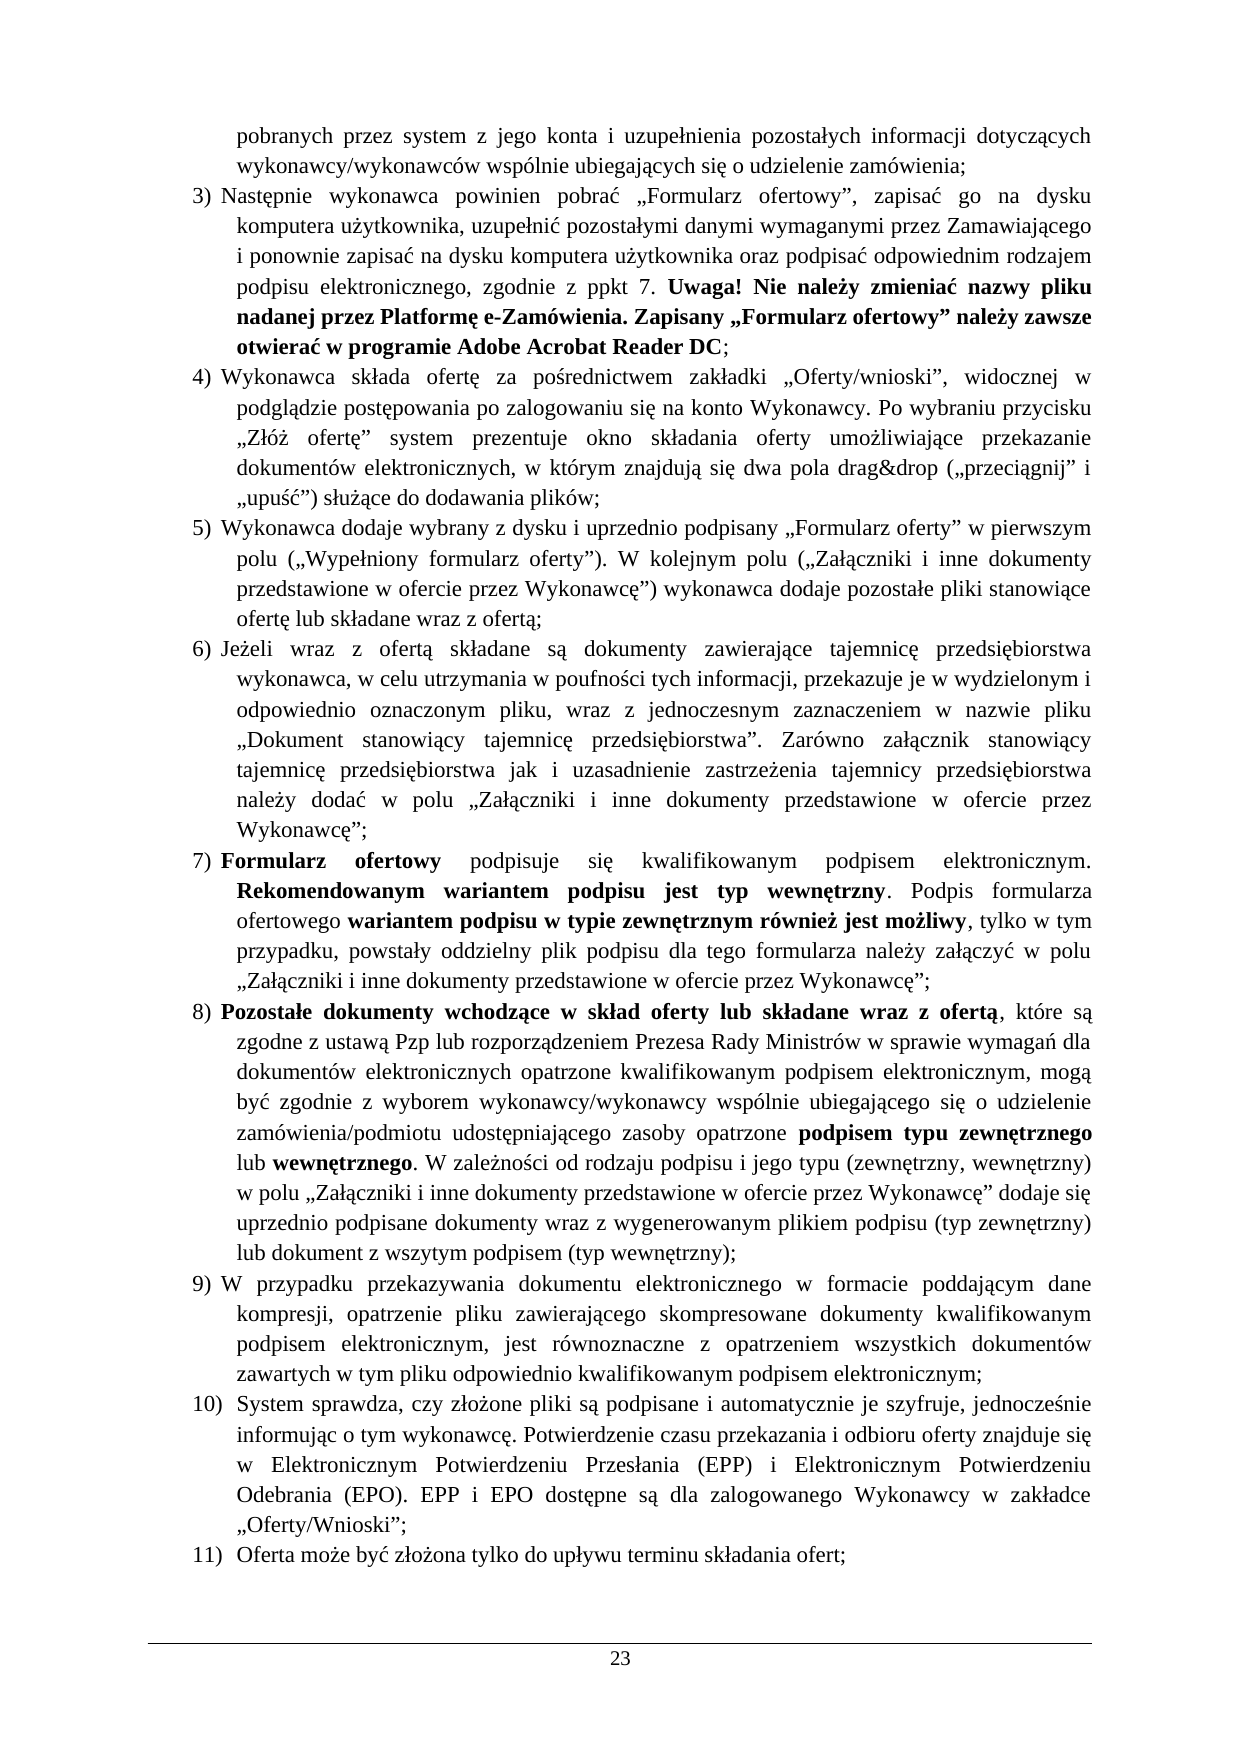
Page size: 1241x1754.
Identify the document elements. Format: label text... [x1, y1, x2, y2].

list Następnie wykonawca powinien pobrać „Formularz ofertowy”, zapisać go na dysku komputera użytkownika, uzupełnić pozostałymi danymi wymaganymi przez Zamawiającego i ponownie zapisać na dysku komputera użytkownika oraz podpisać odpowiednim rodzajem podpisu elektronicznego, zgodnie z ppkt 7. Uwaga! Nie należy zmieniać nazwy pliku nadanej przez Platformę e-Zamówienia. Zapisany „Formularz ofertowy” należy zawsze otwierać w programie Adobe Acrobat Reader DC; [192, 182, 1092, 359]
list Wykonawca składa ofertę za pośrednictwem zakładki „Oferty/wnioski”, widocznej w podglądzie postępowania po zalogowaniu się na konto Wykonawcy. Po wybraniu przycisku „Złóż ofertę” system prezentuje okno składania oferty umożliwiające przekazanie dokumentów elektronicznych, w którym znajdują się dwa pola drag&drop („przeciągnij” i „upuść”) służące do dodawania plików; [192, 363, 1092, 511]
list Wykonawca dodaje wybrany z dysku i uprzednio podpisany „Formularz oferty” w pierwszym polu („Wypełniony formularz oferty”). W kolejnym polu („Załączniki i inne dokumenty przedstawione w ofercie przez Wykonawcę”) wykonawca dodaje pozostałe pliki stanowiące ofertę lub składane wraz z ofertą; [192, 514, 1092, 631]
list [192, 122, 1092, 178]
list Oferta może być złożona tylko do upływu terminu składania ofert; [192, 1541, 1092, 1568]
list Formularz ofertowy podpisuje się kwalifikowanym podpisem elektronicznym. Rekomendowanym wariantem podpisu jest typ wewnętrzny. Podpis formularza ofertowego wariantem podpisu w typie zewnętrznym również jest możliwy, tylko w tym przypadku, powstały oddzielny plik podpisu dla tego formularza należy załączyć w polu „Załączniki i inne dokumenty przedstawione w ofercie przez Wykonawcę”; [192, 847, 1092, 994]
list System sprawdza, czy złożone pliki są podpisane i automatycznie je szyfruje, jednocześnie informując o tym wykonawcę. Potwierdzenie czasu przekazania i odbioru oferty znajduje się w Elektronicznym Potwierdzeniu Przesłania (EPP) i Elektronicznym Potwierdzeniu Odebrania (EPO). EPP i EPO dostępne są dla zalogowanego Wykonawcy w zakładce „Oferty/Wnioski”; [192, 1390, 1092, 1538]
list Jeżeli wraz z ofertą składane są dokumenty zawierające tajemnicę przedsiębiorstwa wykonawca, w celu utrzymania w poufności tych informacji, przekazuje je w wydzielonym i odpowiednio oznaczonym pliku, wraz z jednoczesnym zaznaczeniem w nazwie pliku „Dokument stanowiący tajemnicę przedsiębiorstwa”. Zarówno załącznik stanowiący tajemnicę przedsiębiorstwa jak i uzasadnienie zastrzeżenia tajemnicy przedsiębiorstwa należy dodać w polu „Załączniki i inne dokumenty przedstawione w ofercie przez Wykonawcę”; [192, 635, 1092, 843]
list Pozostałe dokumenty wchodzące w skład oferty lub składane wraz z ofertą, które są zgodne z ustawą Pzp lub rozporządzeniem Prezesa Rady Ministrów w sprawie wymagań dla dokumentów elektronicznych opatrzone kwalifikowanym podpisem elektronicznym, mogą być zgodnie z wyborem wykonawcy/wykonawcy wspólnie ubiegającego się o udzielenie zamówienia/podmiotu udostępniającego zasoby opatrzone podpisem typu zewnętrznego lub wewnętrznego. W zależności od rodzaju podpisu i jego typu (zewnętrzny, wewnętrzny) w polu „Załączniki i inne dokumenty przedstawione w ofercie przez Wykonawcę” dodaje się uprzednio podpisane dokumenty wraz z wygenerowanym plikiem podpisu (typ zewnętrzny) lub dokument z wszytym podpisem (typ wewnętrzny); [192, 998, 1092, 1266]
list W przypadku przekazywania dokumentu elektronicznego w formacie poddającym dane kompresji, opatrzenie pliku zawierającego skompresowane dokumenty kwalifikowanym podpisem elektronicznym, jest równoznaczne z opatrzeniem wszystkich dokumentów zawartych w tym pliku odpowiednio kwalifikowanym podpisem elektronicznym; [192, 1269, 1092, 1387]
